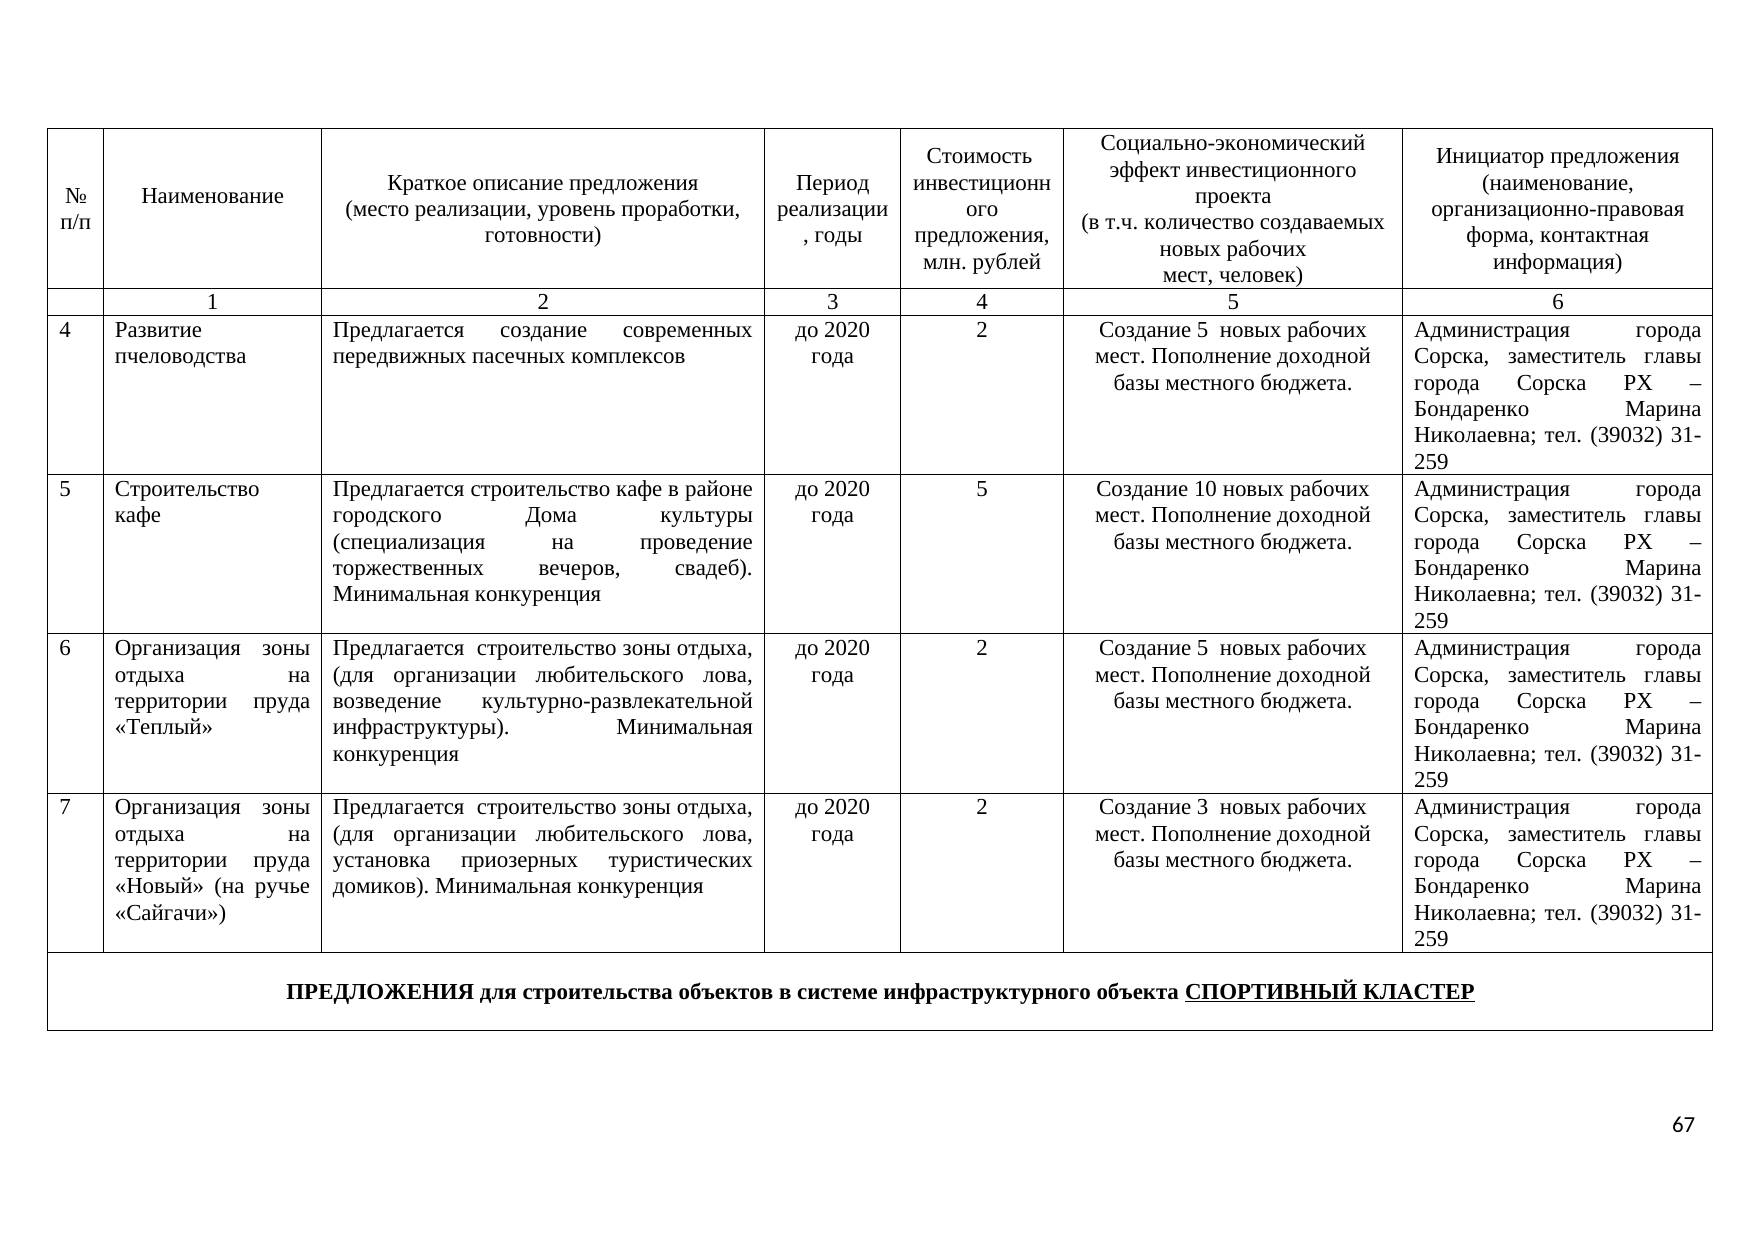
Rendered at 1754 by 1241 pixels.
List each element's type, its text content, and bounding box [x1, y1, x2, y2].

table_header Стоимость инвестиционного предложения, млн. рублей [901, 129, 1063, 287]
table_cell Администрация города Сорска, заместитель главы города Сорска РХ – Бондаренко Марина Николаевна; тел. (39032) 31-259 [1403, 794, 1712, 952]
table_cell 4 [48, 316, 103, 474]
table_cell 2 [901, 794, 1063, 952]
table_cell 2 [901, 316, 1063, 474]
table_cell 2 [322, 289, 764, 315]
table_header Период реализации, годы [765, 129, 900, 287]
table_cell до 2020 года [765, 794, 900, 952]
table_header Социально-экономический эффект инвестиционного проекта (в т.ч. количество создаваемых новых рабочих мест, человек) [1064, 129, 1402, 287]
table_cell ПРЕДЛОЖЕНИЯ для строительства объектов в системе инфраструктурного объекта СПОРТИВНЫЙ КЛАСТЕР [48, 953, 1712, 1029]
table_cell 7 [48, 794, 103, 952]
table_cell 5 [1064, 289, 1402, 315]
table_cell 3 [765, 289, 900, 315]
table_cell до 2020 года [765, 634, 900, 792]
table_cell 1 [104, 289, 321, 315]
table_cell 5 [48, 475, 103, 633]
table_cell Предлагается создание современных передвижных пасечных комплексов [322, 316, 764, 474]
table_cell 6 [1403, 289, 1712, 315]
table_header Инициатор предложения (наименование, организационно-правовая форма, контактная информация) [1403, 129, 1712, 287]
table_cell до 2020 года [765, 475, 900, 633]
table_cell Предлагается строительство зоны отдыха, (для организации любительского лова, установка приозерных туристических домиков). Минимальная конкуренция [322, 794, 764, 952]
table_cell Создание 5 новых рабочих мест. Пополнение доходной базы местного бюджета. [1064, 316, 1402, 474]
table_cell Создание 3 новых рабочих мест. Пополнение доходной базы местного бюджета. [1064, 794, 1402, 952]
table_cell Организация зоны отдыха на территории пруда «Новый» (на ручье «Сайгачи») [104, 794, 321, 952]
table_cell Администрация города Сорска, заместитель главы города Сорска РХ – Бондаренко Марина Николаевна; тел. (39032) 31-259 [1403, 475, 1712, 633]
table_header Краткое описание предложения (место реализации, уровень проработки, готовности) [322, 129, 764, 287]
table_cell Администрация города Сорска, заместитель главы города Сорска РХ – Бондаренко Марина Николаевна; тел. (39032) 31-259 [1403, 316, 1712, 474]
table_cell 5 [901, 475, 1063, 633]
table_cell [48, 289, 103, 315]
table_cell Предлагается строительство кафе в районе городского Дома культуры (специализация на проведение торжественных вечеров, свадеб). Минимальная конкуренция [322, 475, 764, 633]
table_cell 6 [48, 634, 103, 792]
table_cell Администрация города Сорска, заместитель главы города Сорска РХ – Бондаренко Марина Николаевна; тел. (39032) 31-259 [1403, 634, 1712, 792]
table_cell 4 [901, 289, 1063, 315]
table_cell Предлагается строительство зоны отдыха, (для организации любительского лова, возведение культурно-развлекательной инфраструктуры). Минимальная конкуренция [322, 634, 764, 792]
table_cell Строительство кафе [104, 475, 321, 633]
table_header № п/п [48, 129, 103, 287]
table_cell Организация зоны отдыха на территории пруда «Теплый» [104, 634, 321, 792]
table_header Наименование [104, 129, 321, 287]
table_cell Создание 10 новых рабочих мест. Пополнение доходной базы местного бюджета. [1064, 475, 1402, 633]
table_cell до 2020 года [765, 316, 900, 474]
table_cell 2 [901, 634, 1063, 792]
table_cell Создание 5 новых рабочих мест. Пополнение доходной базы местного бюджета. [1064, 634, 1402, 792]
table_cell Развитие пчеловодства [104, 316, 321, 474]
